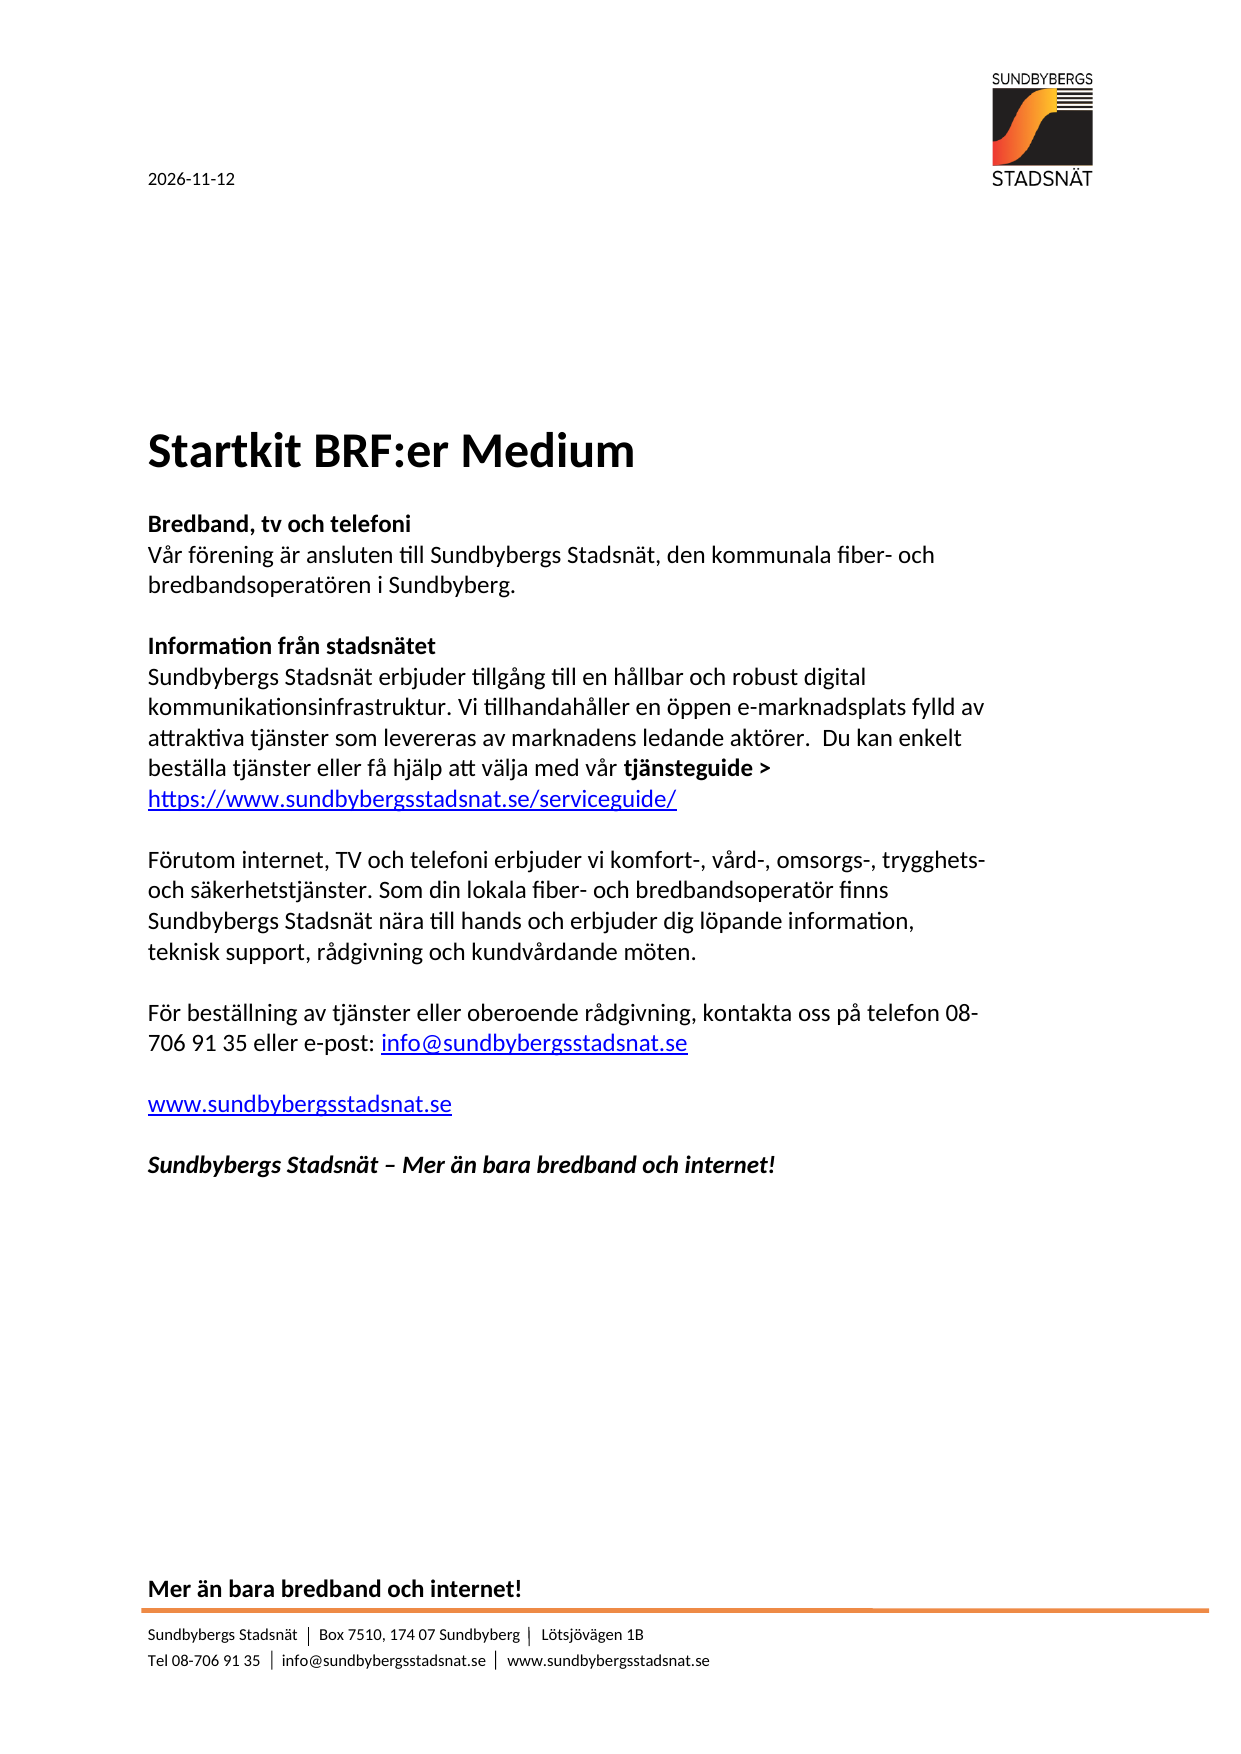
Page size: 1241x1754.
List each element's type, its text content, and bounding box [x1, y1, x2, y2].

text Sundbybergs Stadsnät – Mer än bara bredband och internet! [148, 1149, 987, 1180]
text Startkit BRF:er Medium [148, 418, 987, 508]
text Förutom internet, TV och telefoni erbjuder vi komfort-, vård-, omsorgs-, trygghets- och säkerhetstjänster. Som din lokala fiber- och bredbandsoperatör finns Sundbybergs Stadsnät nära till hands och erbjuder dig löpande information, teknisk support, rådgivning och kundvårdande möten. [148, 844, 987, 966]
text Information från stadsnätet [148, 630, 987, 661]
picture [992, 73, 1093, 186]
text Sundbybergs Stadsnät erbjuder tillgång till en hållbar och robust digital kommunikationsinfrastruktur. Vi tillhandahåller en öppen e-marknadsplats fylld av attraktiva tjänster som levereras av marknadens ledande aktörer. Du kan enkelt beställa tjänster eller få hjälp att välja med vår tjänsteguide > https://www.sundbybergsstadsnat.se/serviceguide/ [148, 661, 987, 813]
text www.sundbybergsstadsnat.se [148, 1088, 987, 1119]
text Bredband, tv och telefoni [148, 508, 987, 539]
text För beställning av tjänster eller oberoende rådgivning, kontakta oss på telefon 08-706 91 35 eller e-post: info@sundbybergsstadsnat.se [148, 997, 987, 1058]
text Vår förening är ansluten till Sundbybergs Stadsnät, den kommunala fiber- och bredbandsoperatören i Sundbyberg. [148, 539, 987, 600]
